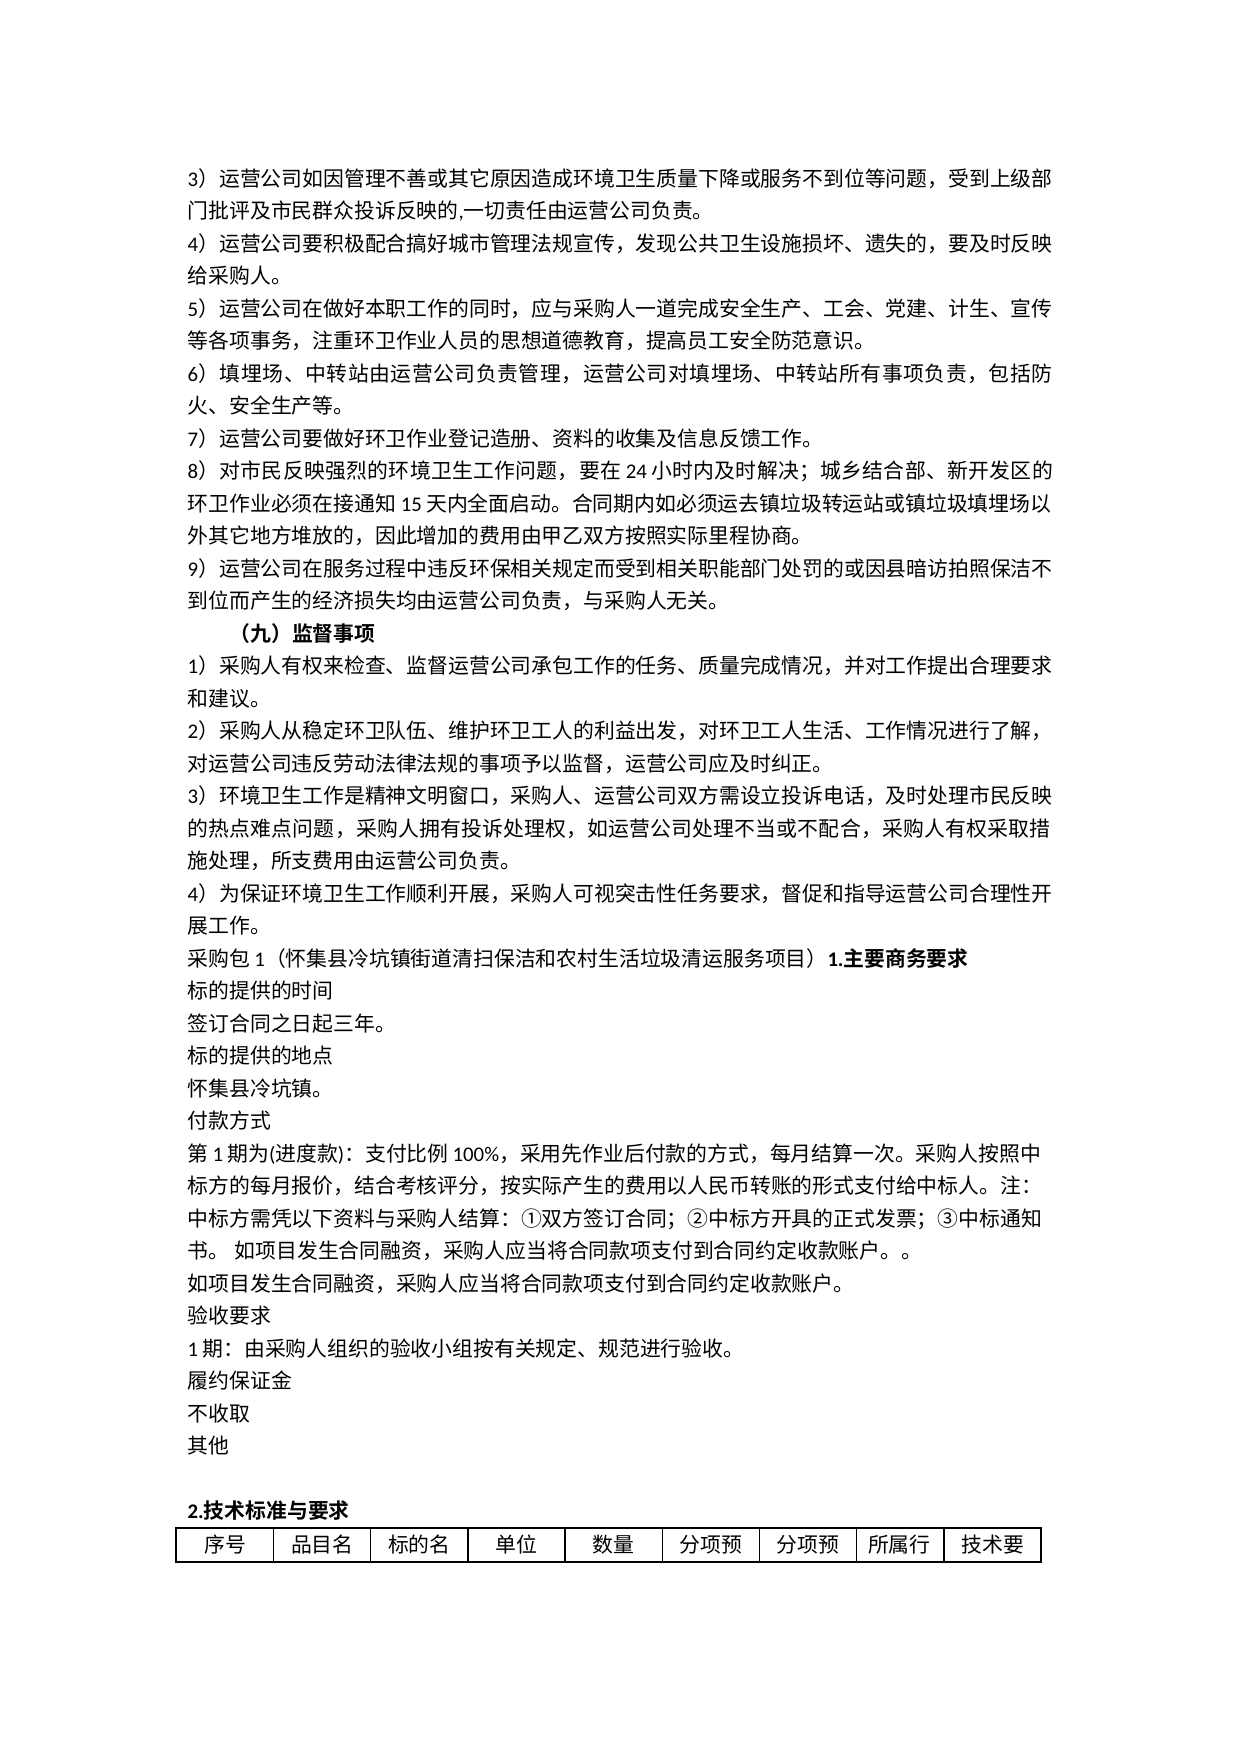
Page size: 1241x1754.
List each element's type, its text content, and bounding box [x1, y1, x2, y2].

text 采购包1（怀集县冷坑镇街道清扫保洁和农村生活垃圾清运服务项目）1.主要商务要求 [187, 942, 1053, 974]
text 8）对市民反映强烈的环境卫生工作问题，要在24小时内及时解决；城乡结合部、新开发区的环卫作业必须在接通知15天内全面启动。合同期内如必须运去镇垃圾转运站或镇垃圾填埋场以外其它地方堆放的，因此增加的费用由甲乙双方按照实际里程协商。 [187, 454, 1053, 552]
text 6）填埋场、中转站由运营公司负责管理，运营公司对填埋场、中转站所有事项负责，包括防火、安全生产等。 [187, 357, 1053, 422]
table_header 单位 [469, 1529, 564, 1561]
text 9）运营公司在服务过程中违反环保相关规定而受到相关职能部门处罚的或因县暗访拍照保洁不到位而产生的经济损失均由运营公司负责，与采购人无关。 [187, 552, 1053, 617]
text 2.技术标准与要求 [187, 1494, 1053, 1527]
text （九）监督事项 [187, 617, 1053, 649]
table_header 序号 [177, 1529, 273, 1561]
text 4）为保证环境卫生工作顺利开展，采购人可视突击性任务要求，督促和指导运营公司合理性开展工作。 [187, 877, 1053, 942]
text 3）环境卫生工作是精神文明窗口，采购人、运营公司双方需设立投诉电话，及时处理市民反映的热点难点问题，采购人拥有投诉处理权，如运营公司处理不当或不配合，采购人有权采取措施处理，所支费用由运营公司负责。 [187, 779, 1053, 877]
text 5）运营公司在做好本职工作的同时，应与采购人一道完成安全生产、工会、党建、计生、宣传等各项事务，注重环卫作业人员的思想道德教育，提高员工安全防范意识。 [187, 292, 1053, 357]
text 3）运营公司如因管理不善或其它原因造成环境卫生质量下降或服务不到位等问题，受到上级部门批评及市民群众投诉反映的,一切责任由运营公司负责。 [187, 162, 1053, 227]
table_header 所属行业 [857, 1529, 943, 1561]
table_header 数量 [566, 1529, 662, 1561]
text 4）运营公司要积极配合搞好城市管理法规宣传，发现公共卫生设施损坏、遗失的，要及时反映给采购人。 [187, 227, 1053, 292]
table_header 品目名称 [274, 1529, 370, 1561]
text 7）运营公司要做好环卫作业登记造册、资料的收集及信息反馈工作。 [187, 422, 1053, 454]
table_header 分项预算单价（元） [663, 1529, 759, 1561]
table_header 标的名称 [371, 1529, 467, 1561]
text 2）采购人从稳定环卫队伍、维护环卫工人的利益出发，对环卫工人生活、工作情况进行了解，对运营公司违反劳动法律法规的事项予以监督，运营公司应及时纠正。 [187, 714, 1053, 779]
table_header 技术要求 [945, 1529, 1040, 1561]
text 1）采购人有权来检查、监督运营公司承包工作的任务、质量完成情况，并对工作提出合理要求和建议。 [187, 649, 1053, 714]
table_header 分项预算总价（元） [760, 1529, 856, 1561]
